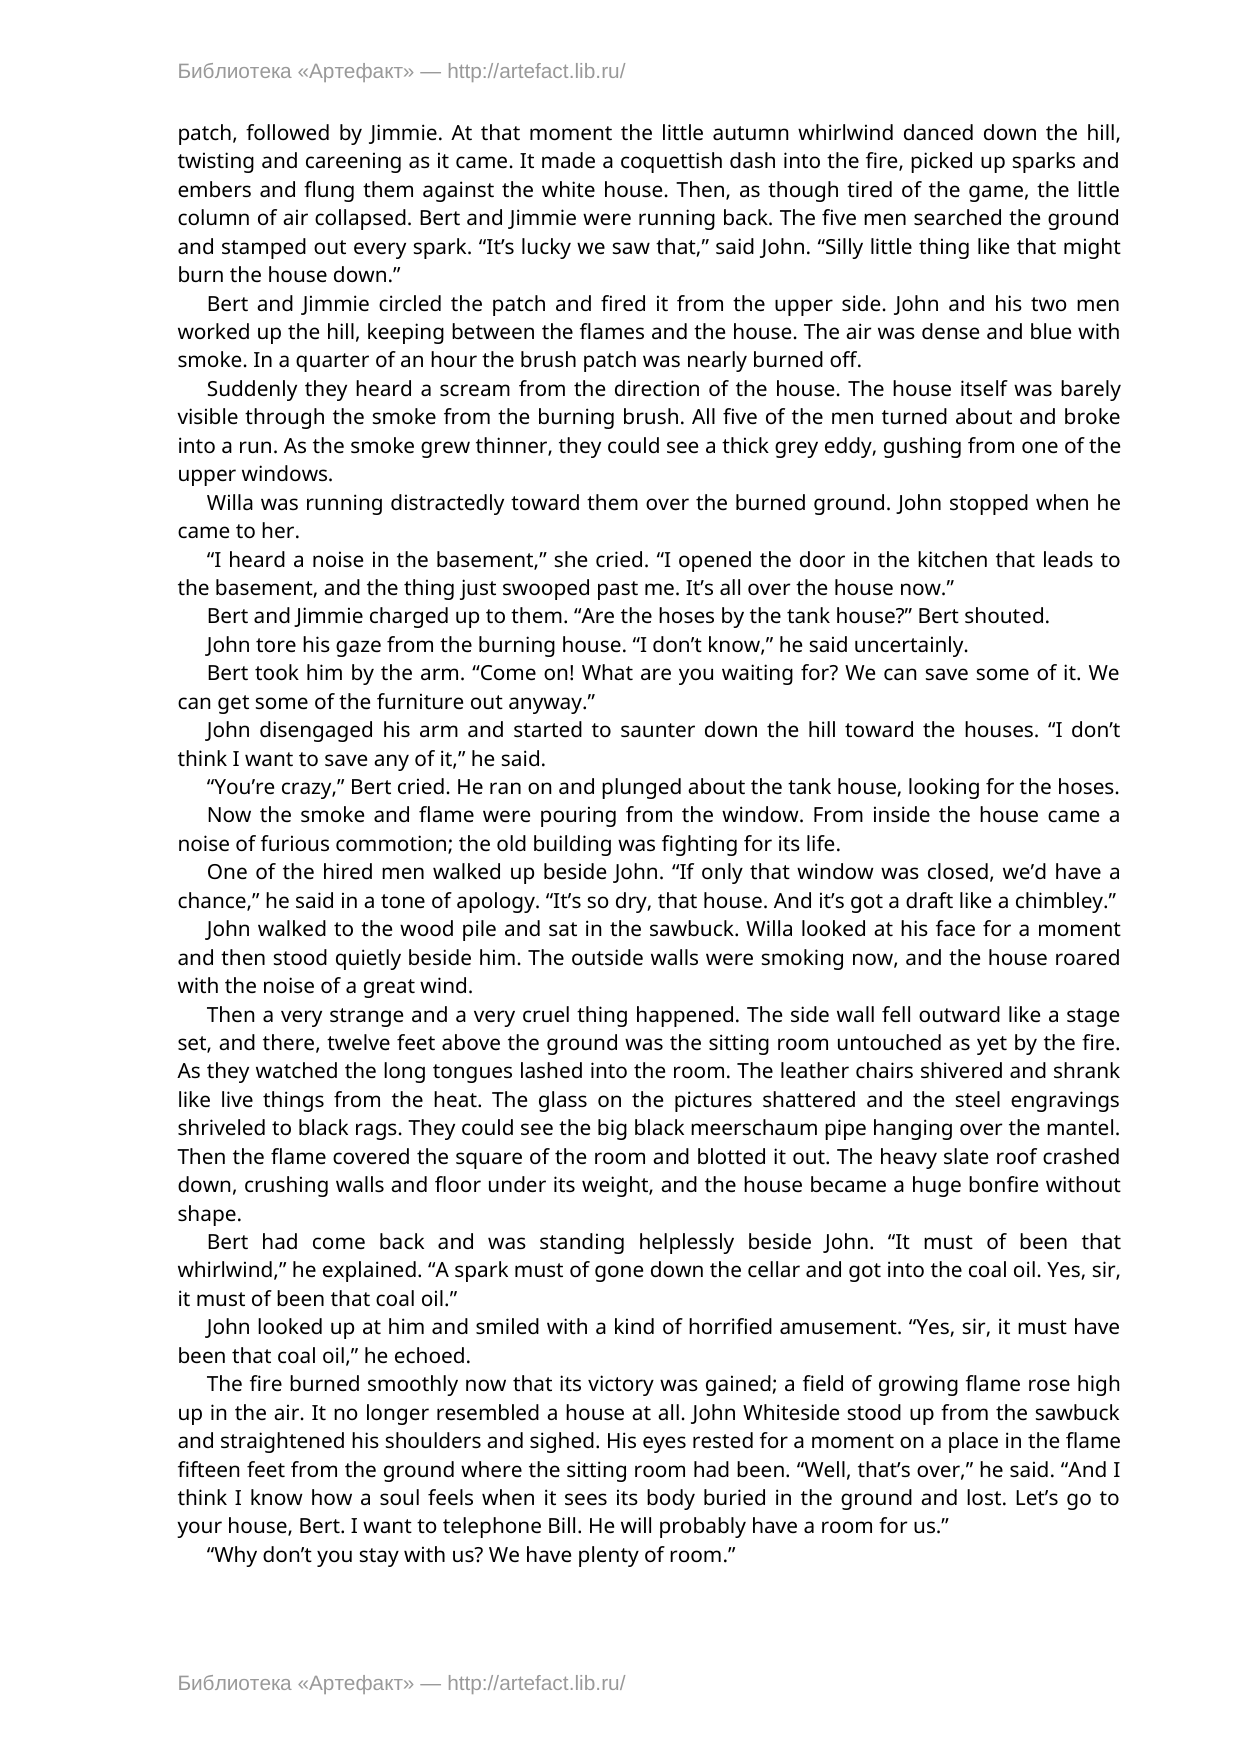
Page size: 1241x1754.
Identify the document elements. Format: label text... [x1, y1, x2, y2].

text John tore his gaze from the burning house. “I don’t know,” he said uncertainly. [177, 630, 1122, 658]
text “You’re crazy,” Bert cried. He ran on and plunged about the tank house, looking for the hoses. [177, 772, 1122, 801]
text Then a very strange and a very cruel thing happened. The side wall fell outward like a stage set, and there, twelve feet above the ground was the sitting room untouched as yet by the fire. As they watched the long tongues lashed into the room. The leather chairs shivered and shrank like live things from the heat. The glass on the pictures shattered and the steel engravings shriveled to black rags. They could see the big black meerschaum pipe hanging over the mantel. Then the flame covered the square of the room and blotted it out. The heavy slate roof crashed down, crushing walls and floor under its weight, and the house became a huge bonfire without shape. [177, 1000, 1122, 1227]
text Bert and Jimmie charged up to them. “Are the hoses by the tank house?” Bert shouted. [177, 602, 1122, 630]
text John walked to the wood pile and sat in the sawbuck. Willa looked at his face for a moment and then stood quietly beside him. The outside walls were smoking now, and the house roared with the noise of a great wind. [177, 914, 1122, 1000]
text Now the smoke and flame were pouring from the window. From inside the house came a noise of furious commotion; the old building was fighting for its life. [177, 801, 1122, 857]
text Suddenly they heard a scream from the direction of the house. The house itself was barely visible through the smoke from the burning brush. All five of the men turned about and broke into a run. As the smoke grew thinner, they could see a thick grey eddy, gushing from one of the upper windows. [177, 374, 1122, 488]
text “I heard a noise in the basement,” she cried. “I opened the door in the kitchen that leads to the basement, and the thing just swooped past me. It’s all over the house now.” [177, 545, 1122, 602]
text “Why don’t you stay with us? We have plenty of room.” [177, 1540, 1122, 1568]
text The fire burned smoothly now that its victory was gained; a field of growing flame rose high up in the air. It no longer resembled a house at all. John Whiteside stood up from the sawbuck and straightened his shoulders and sighed. His eyes rested for a moment on a place in the flame fifteen feet from the ground where the sitting room had been. “Well, that’s over,” he said. “And I think I know how a soul feels when it sees its body buried in the ground and lost. Let’s go to your house, Bert. I want to telephone Bill. He will probably have a room for us.” [177, 1369, 1122, 1540]
text John looked up at him and smiled with a kind of horrified amusement. “Yes, sir, it must have been that coal oil,” he echoed. [177, 1312, 1122, 1369]
text Bert took him by the arm. “Come on! What are you waiting for? We can save some of it. We can get some of the furniture out anyway.” [177, 658, 1122, 715]
text Bert and Jimmie circled the patch and fired it from the upper side. John and his two men worked up the hill, keeping between the flames and the house. The air was dense and blue with smoke. In a quarter of an hour the brush patch was nearly burned off. [177, 289, 1122, 374]
text Willa was running distractedly toward them over the burned ground. John stopped when he came to her. [177, 488, 1122, 545]
text Bert had come back and was standing helplessly beside John. “It must of been that whirlwind,” he explained. “A spark must of gone down the cellar and got into the coal oil. Yes, sir, it must of been that coal oil.” [177, 1227, 1122, 1312]
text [177, 118, 1122, 289]
text John disengaged his arm and started to saunter down the hill toward the houses. “I don’t think I want to save any of it,” he said. [177, 715, 1122, 772]
text One of the hired men walked up beside John. “If only that window was closed, we’d have a chance,” he said in a tone of apology. “It’s so dry, that house. And it’s got a draft like a chimbley.” [177, 857, 1122, 914]
